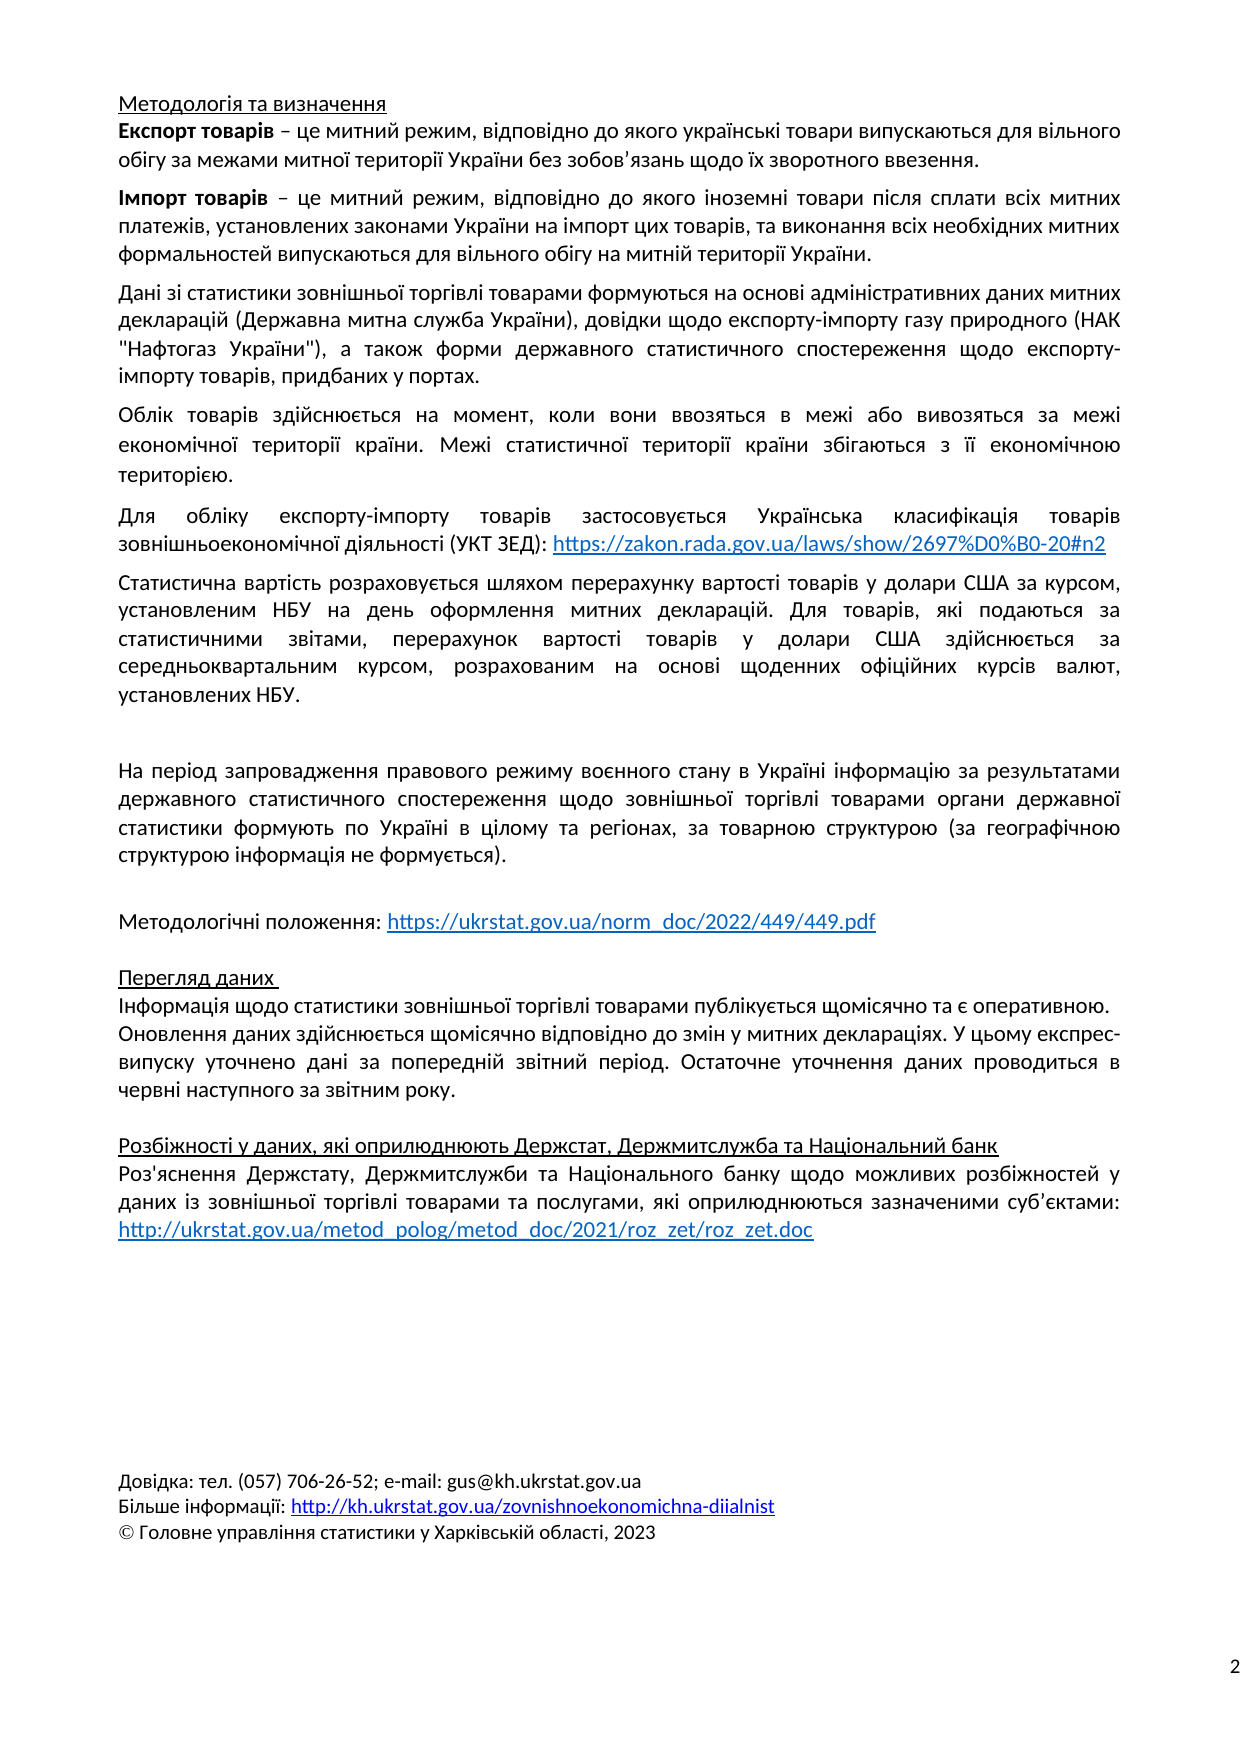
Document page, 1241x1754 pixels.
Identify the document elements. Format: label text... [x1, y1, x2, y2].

text Для обліку експорту-імпорту товарів застосовується Українська класифікація товарів зовнішньоекономічної діяльності (УКТ ЗЕД): https://zakon.rada.gov.ua/laws/show/2697%D0%B0-20#n2 [118, 501, 1122, 557]
text Оновлення даних здійснюється щомісячно відповідно до змін у митних деклараціях. У цьому експрес-випуску уточнено дані за попередній звітний період. Остаточне уточнення даних проводиться в червні наступного за звітним року. [118, 1019, 1122, 1103]
text Статистична вартість розраховується шляхом перерахунку вартості товарів у долари США за курсом, установленим НБУ на день оформлення митних декларацій. Для товарів, які подаються за статистичними звітами, перерахунок вартості товарів у долари США здійснюється за середньоквартальним курсом, розрахованим на основі щоденних офіційних курсів валют, установлених НБУ. [118, 568, 1122, 708]
text Інформація щодо статистики зовнішньої торгівлі товарами публікується щомісячно та є оперативною. [118, 991, 1122, 1019]
text Дані зі статистики зовнішньої торгівлі товарами формуються на основі адміністративних даних митних декларацій (Державна митна служба України), довідки щодо експорту-імпорту газу природного (НАК "Нафтогаз України"), а також форми державного статистичного спостереження щодо експорту-імпорту товарів, придбаних у портах. [118, 278, 1122, 390]
text Методологічні положення: https://ukrstat.gov.ua/norm_doc/2022/449/449.pdf [118, 907, 1122, 935]
text Імпорт товарів – це митний режим, відповідно до якого іноземні товари після сплати всіх митних платежів, установлених законами України на імпорт цих товарів, та виконання всіх необхідних митних формальностей випускаються для вільного обігу на митній території України. [118, 183, 1122, 267]
text На період запровадження правового режиму воєнного стану в Україні інформацію за результатами державного статистичного спостереження щодо зовнішньої торгівлі товарами органи державної статистики формують по Україні в цілому та регіонах, за товарною структурою (за географічною структурою інформація не формується). [118, 757, 1122, 869]
text Довідка: тел. (057) 706-26-52; e-mail: gus@kh.ukrstat.gov.ua [118, 1468, 1122, 1493]
text Методологія та визначення [118, 89, 1122, 117]
text Експорт товарів – це митний режим, відповідно до якого українські товари випускаються для вільного обігу за межами митної території України без зобов’язань щодо їх зворотного ввезення. [118, 117, 1122, 173]
text Розбіжності у даних, які оприлюднюють Держстат, Держмитслужба та Національний банк [118, 1131, 1122, 1159]
text Перегляд даних [118, 963, 1122, 991]
text Більше інформації: http://kh.ukrstat.gov.ua/zovnishnoekonomichna-diialnist [118, 1493, 1122, 1519]
text Роз'яснення Держстату, Держмитслужби та Національного банку щодо можливих розбіжностей у даних із зовнішньої торгівлі товарами та послугами, які оприлюднюються зазначеними суб’єктами: http://ukrstat.gov.ua/metod_polog/metod_doc/2021/roz_zet/roz_zet.doc [118, 1159, 1122, 1243]
text Облік товарів здійснюється на момент, коли вони ввозяться в межі або вивозяться за межі економічної території країни. Межі статистичної території країни збігаються з її економічною територією. [118, 400, 1122, 488]
text Головне управління статистики у Харківській області, 2023 [118, 1519, 1122, 1544]
